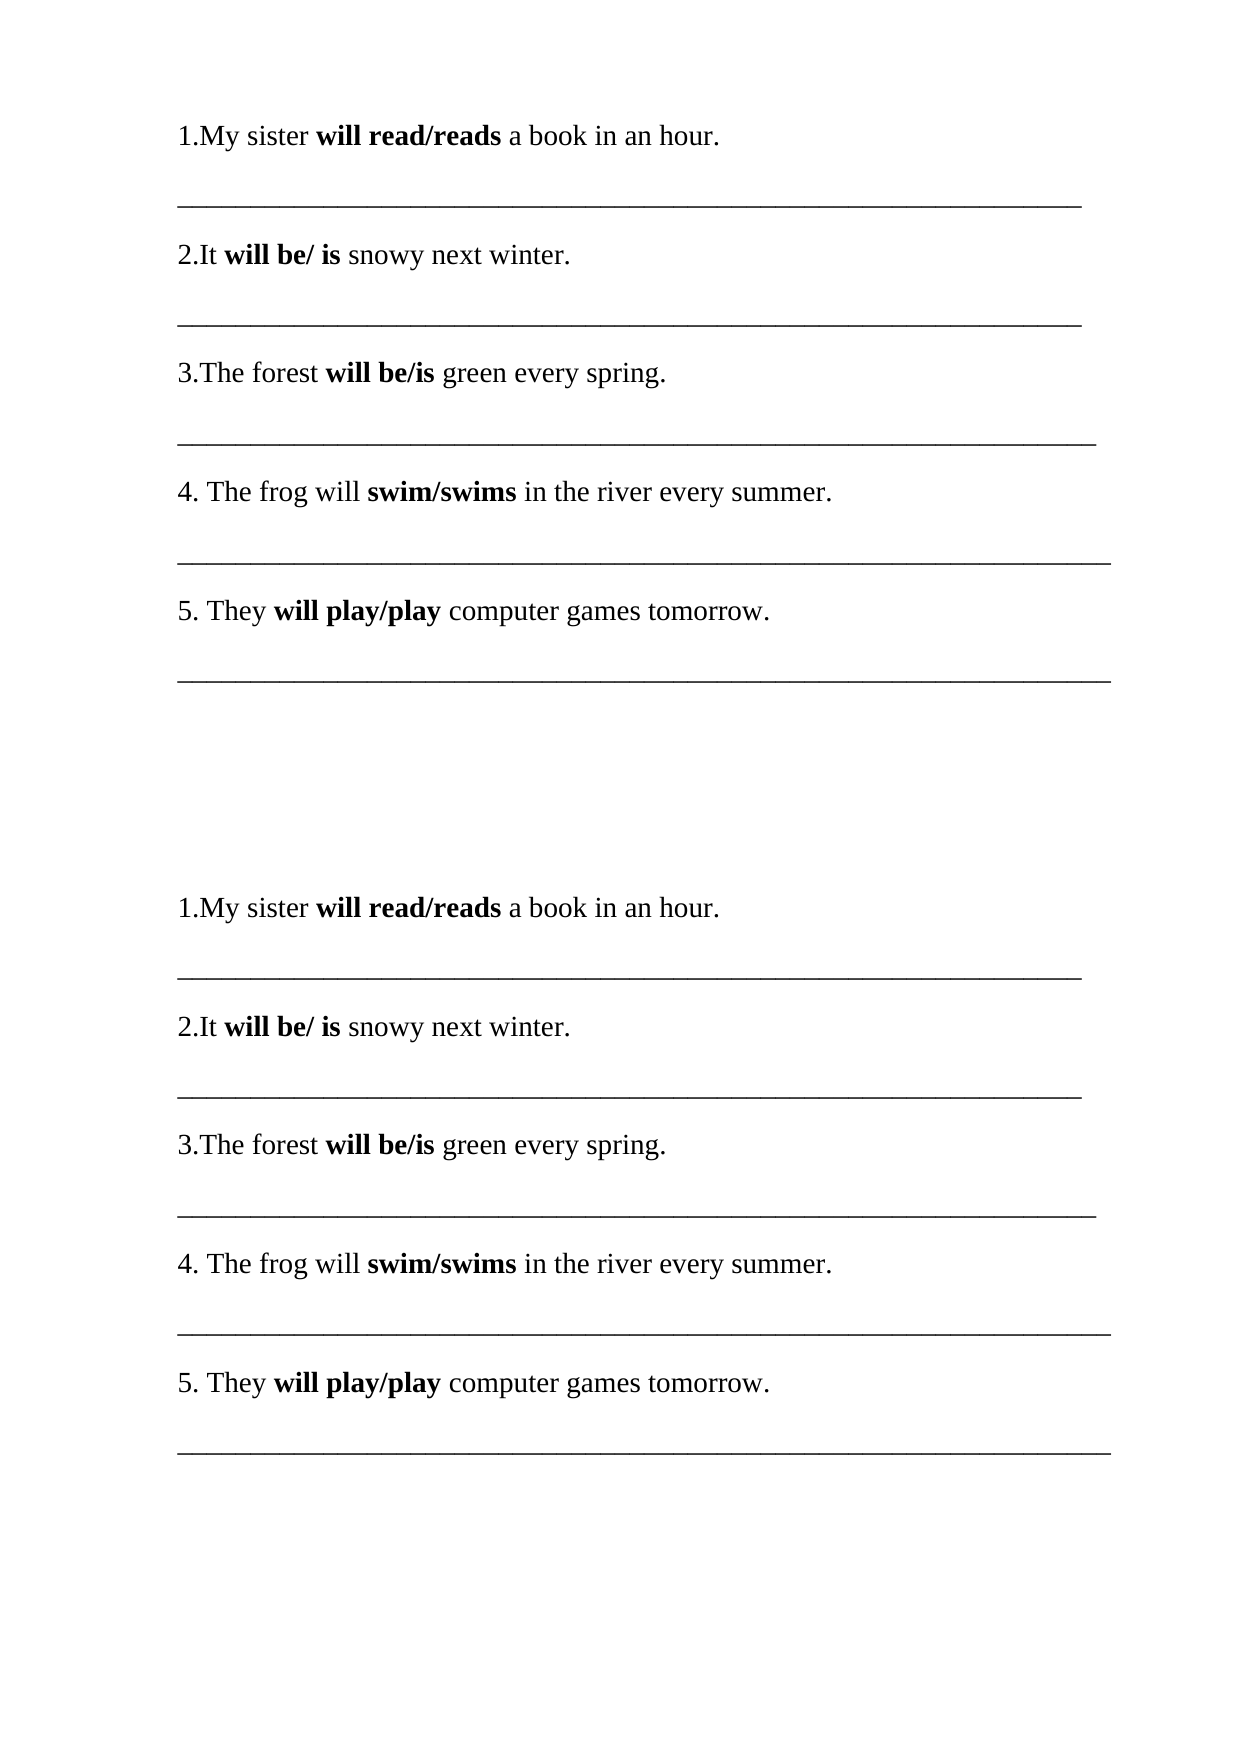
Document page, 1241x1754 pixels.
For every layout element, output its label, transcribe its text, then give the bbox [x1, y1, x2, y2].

text ________________________________________________________________ [177, 1424, 1152, 1458]
text ______________________________________________________________ [177, 1068, 1152, 1102]
text _______________________________________________________________ [177, 415, 1152, 448]
text 1.My sister will read/reads a book in an hour. [177, 118, 1152, 152]
text 3.The forest will be/is green every spring. [177, 356, 1152, 389]
text _______________________________________________________________ [177, 1187, 1152, 1220]
text 3.The forest will be/is green every spring. [177, 1127, 1152, 1161]
text ________________________________________________________________ [177, 1306, 1152, 1339]
text 4. The frog will swim/swims in the river every summer. [177, 474, 1152, 508]
text 5. They will play/play computer games tomorrow. [177, 593, 1152, 627]
text ________________________________________________________________ [177, 534, 1152, 567]
text 1.My sister will read/reads a book in an hour. [177, 890, 1152, 923]
text 2.It will be/ is snowy next winter. [177, 237, 1152, 270]
text 2.It will be/ is snowy next winter. [177, 1009, 1152, 1042]
text ______________________________________________________________ [177, 949, 1152, 983]
text ______________________________________________________________ [177, 296, 1152, 330]
text ________________________________________________________________ [177, 652, 1152, 686]
text ______________________________________________________________ [177, 177, 1152, 211]
text 4. The frog will swim/swims in the river every summer. [177, 1246, 1152, 1280]
text 5. They will play/play computer games tomorrow. [177, 1365, 1152, 1398]
